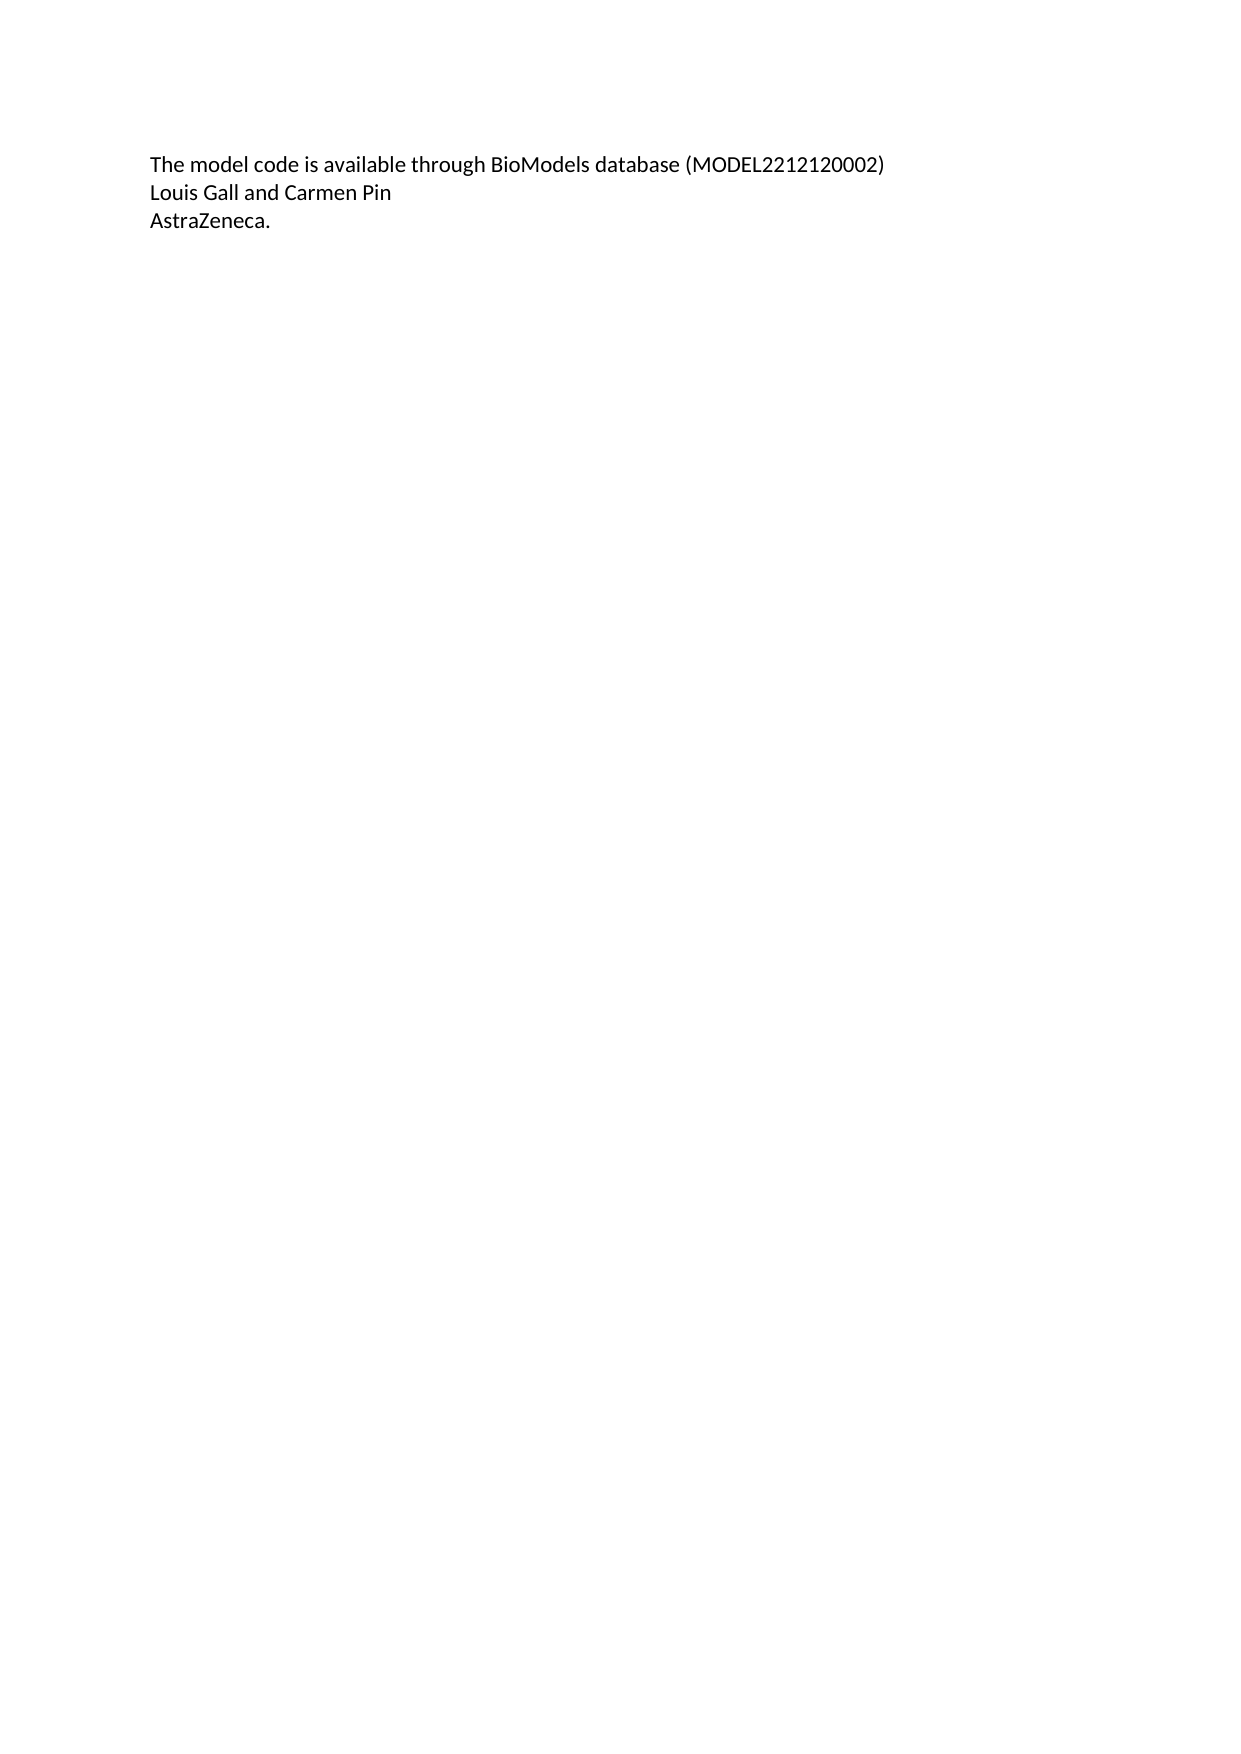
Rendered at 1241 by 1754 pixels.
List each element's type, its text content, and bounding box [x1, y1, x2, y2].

text AstraZeneca. [150, 206, 1090, 234]
text The model code is available through BioModels database (MODEL2212120002) [150, 150, 1090, 178]
text Louis Gall and Carmen Pin [150, 178, 1090, 206]
